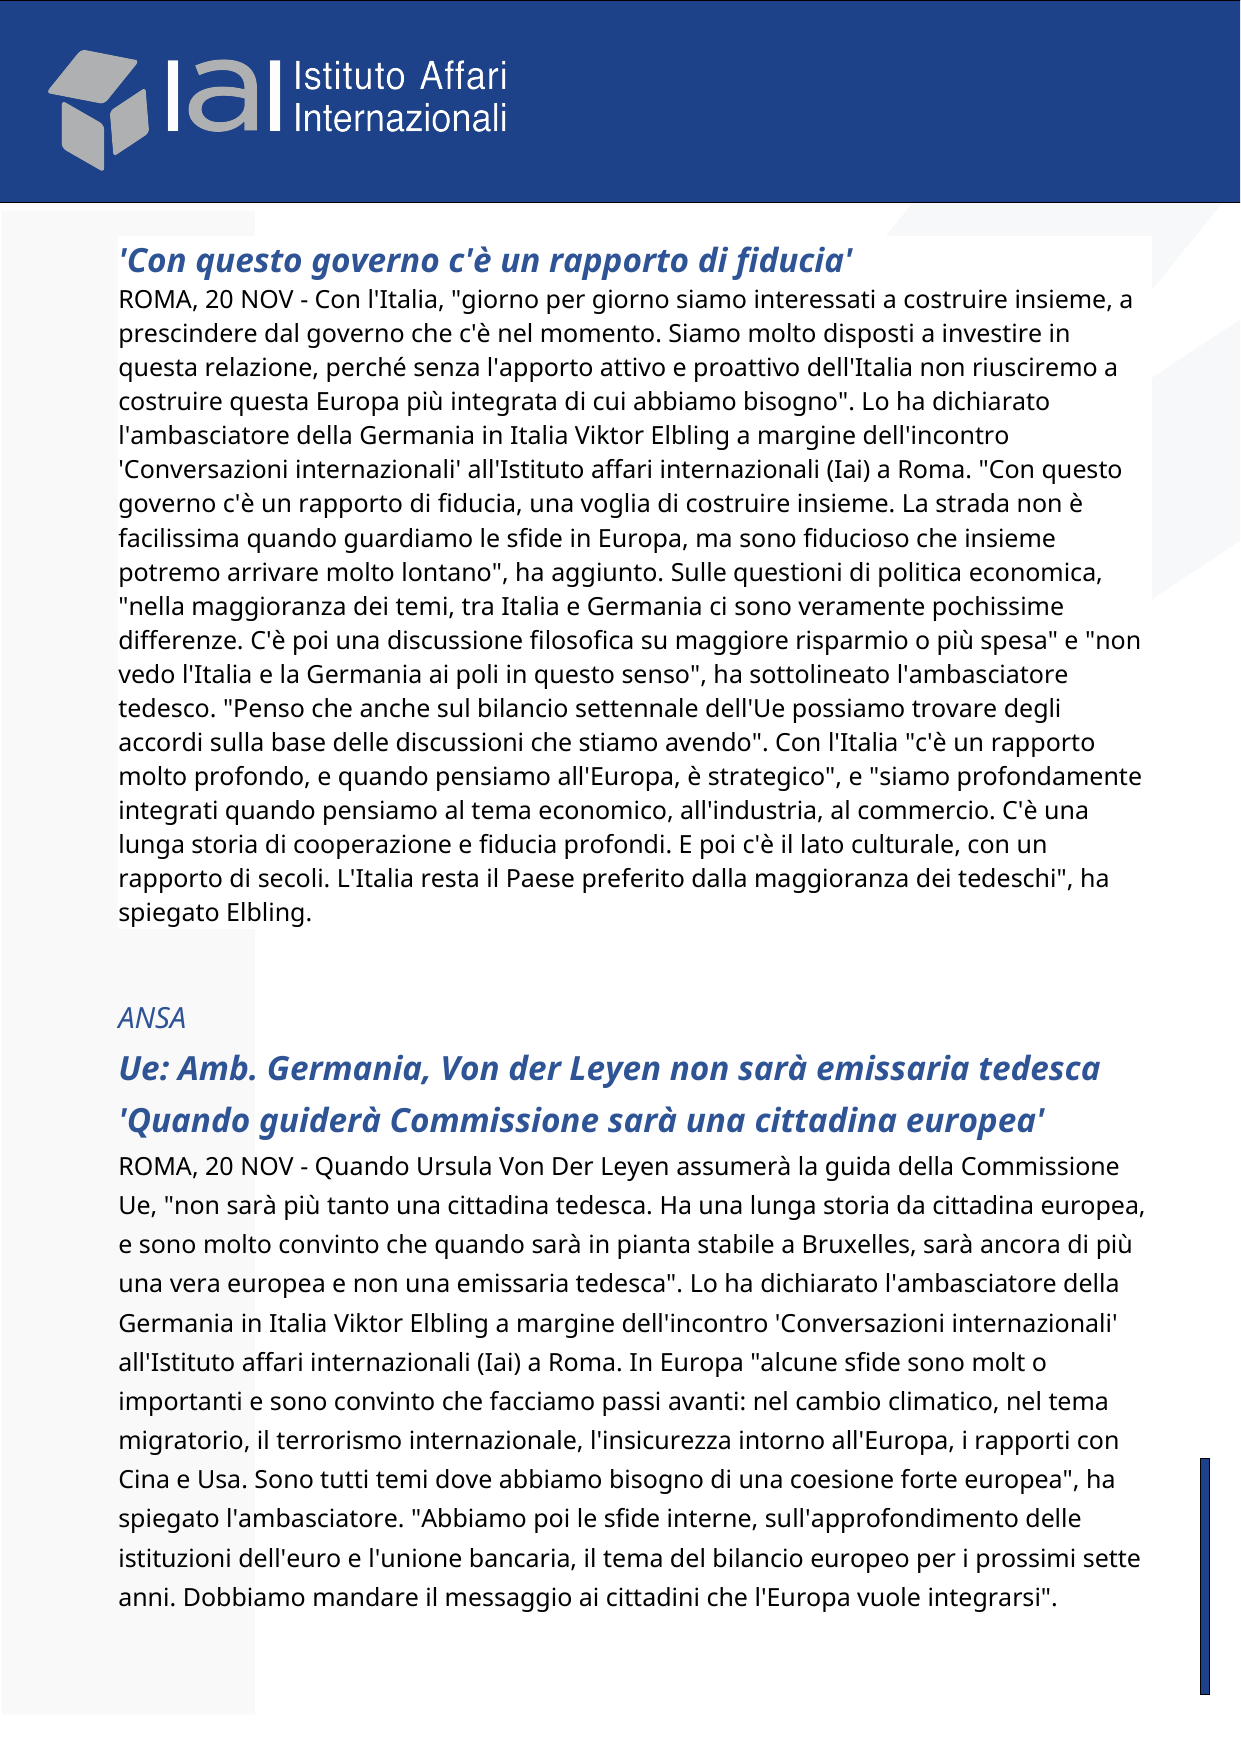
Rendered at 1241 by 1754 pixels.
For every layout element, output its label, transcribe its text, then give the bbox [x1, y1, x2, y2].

subtitle 'Quando guiderà Commissione sarà una cittadina europea' [118, 1096, 1152, 1142]
subtitle ANSA Ue: Amb. Germania, Von der Leyen non sarà emissaria tedesca [118, 998, 1152, 1090]
subtitle ROMA, 20 NOV - Quando Ursula Von Der Leyen assumerà la guida della Commissione Ue, "non sarà più tanto una cittadina tedesca. Ha una lunga storia da cittadina europea, e sono molto convinto che quando sarà in pianta stabile a Bruxelles, sarà ancora di più una vera europea e non una emissaria tedesca". Lo ha dichiarato l'ambasciatore della Germania in Italia Viktor Elbling a margine dell'incontro 'Conversazioni internazionali' all'Istituto affari internazionali (Iai) a Roma. In Europa "alcune sfide sono molt o importanti e sono convinto che facciamo passi avanti: nel cambio climatico, nel tema migratorio, il terrorismo internazionale, l'insicurezza intorno all'Europa, i rapporti con Cina e Usa. Sono tutti temi dove abbiamo bisogno di una coesione forte europea", ha spiegato l'ambasciatore. "Abbiamo poi le sfide interne, sull'approfondimento delle istituzioni dell'euro e l'unione bancaria, il tema del bilancio europeo per i prossimi sette anni. Dobbiamo mandare il messaggio ai cittadini che l'Europa vuole integrarsi". [118, 1149, 1152, 1613]
text 'Con questo governo c'è un rapporto di fiducia' ROMA, 20 NOV - Con l'Italia, "giorno per giorno siamo interessati a costruire insieme, a prescindere dal governo che c'è nel momento. Siamo molto disposti a investire in questa relazione, perché senza l'apporto attivo e proattivo dell'Italia non riusciremo a costruire questa Europa più integrata di cui abbiamo bisogno". Lo ha dichiarato l'ambasciatore della Germania in Italia Viktor Elbling a margine dell'incontro 'Conversazioni internazionali' all'Istituto affari internazionali (Iai) a Roma. "Con questo governo c'è un rapporto di fiducia, una voglia di costruire insieme. La strada non è facilissima quando guardiamo le sfide in Europa, ma sono fiducioso che insieme potremo arrivare molto lontano", ha aggiunto. Sulle questioni di politica economica, "nella maggioranza dei temi, tra Italia e Germania ci sono veramente pochissime differenze. C'è poi una discussione filosofica su maggiore risparmio o più spesa" e "non vedo l'Italia e la Germania ai poli in questo senso", ha sottolineato l'ambasciatore tedesco. "Penso che anche sul bilancio settennale dell'Ue possiamo trovare degli accordi sulla base delle discussioni che stiamo avendo". Con l'Italia "c'è un rapporto molto profondo, e quando pensiamo all'Europa, è strategico", e "siamo profondamente integrati quando pensiamo al tema economico, all'industria, al commercio. C'è una lunga storia di cooperazione e fiducia profondi. E poi c'è il lato culturale, con un rapporto di secoli. L'Italia resta il Paese preferito dalla maggioranza dei tedeschi", ha spiegato Elbling. [118, 236, 1152, 929]
picture [20, 26, 547, 181]
